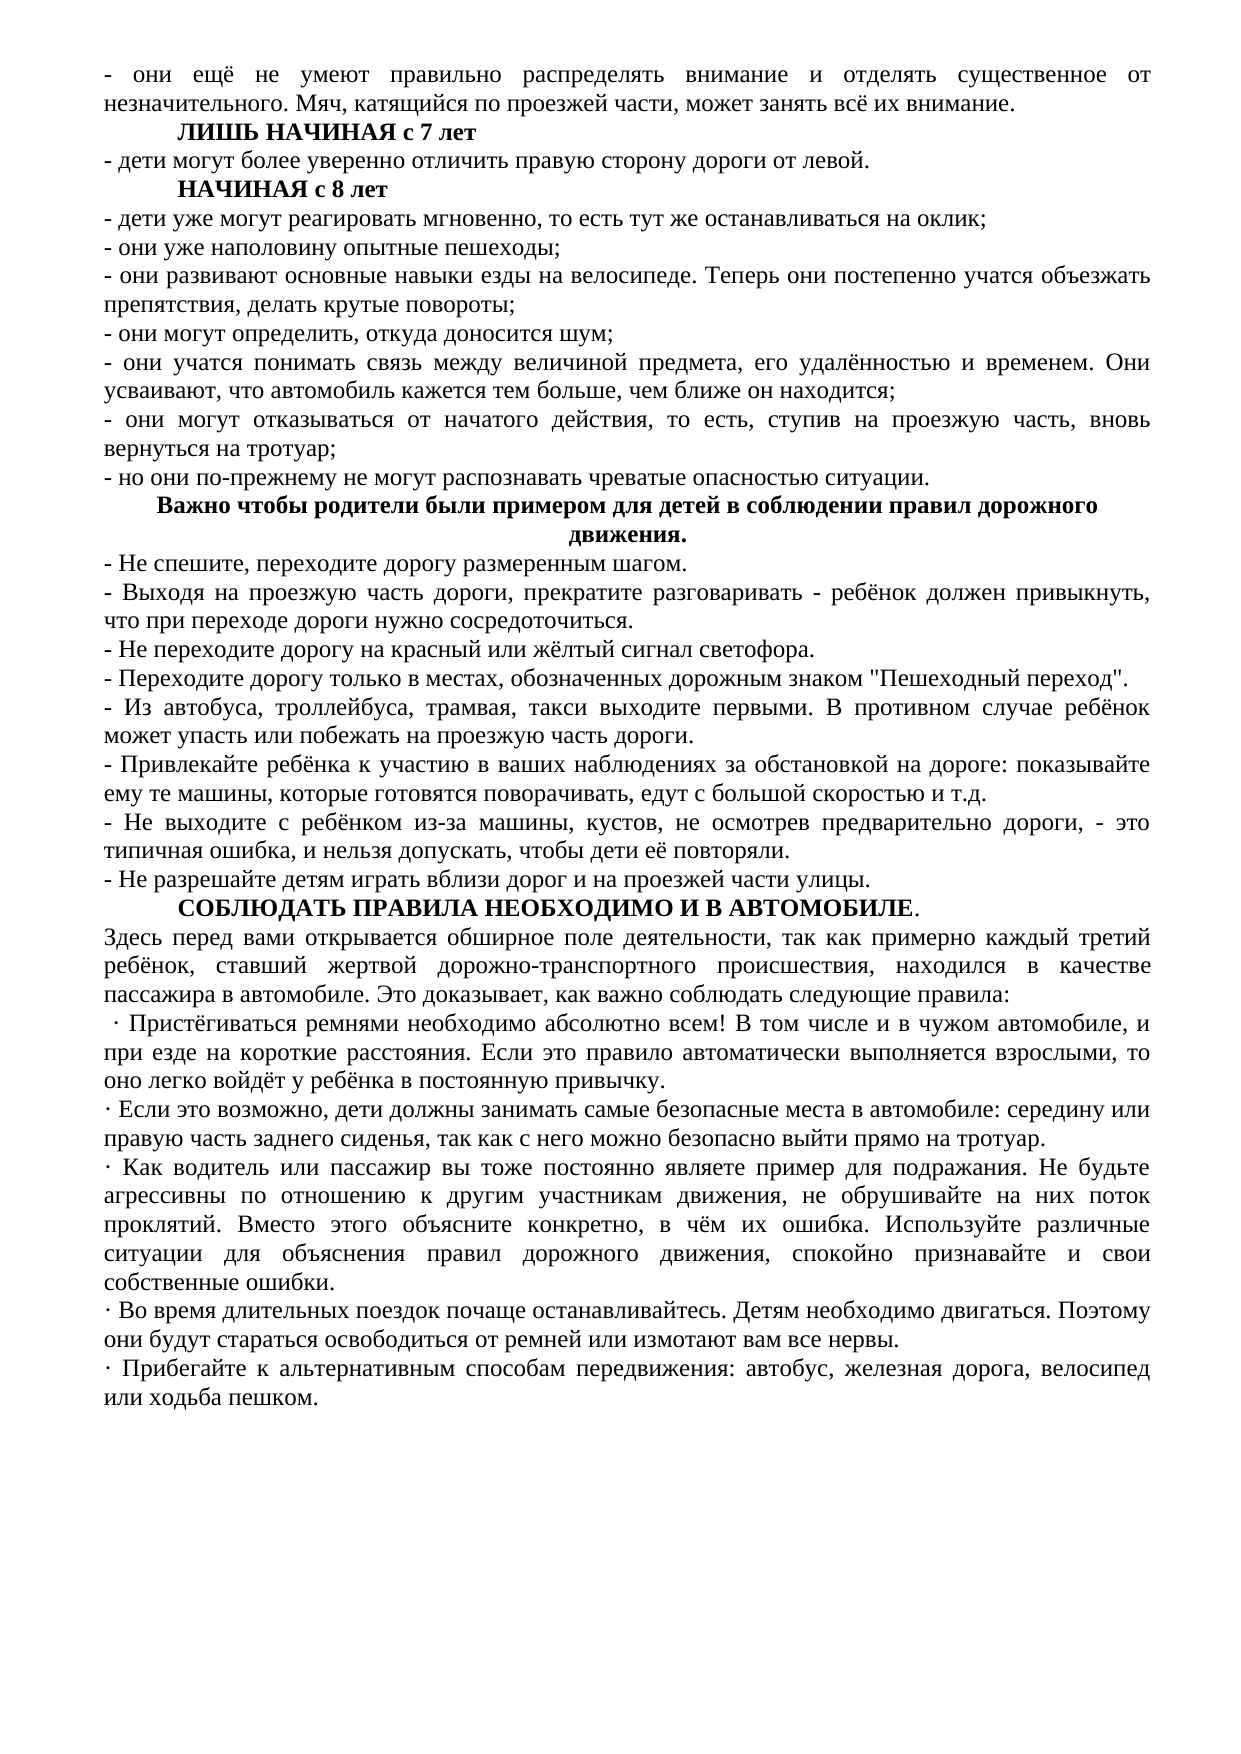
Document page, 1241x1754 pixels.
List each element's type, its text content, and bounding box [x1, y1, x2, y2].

text - Не выходите с ребёнком из-за машины, кустов, не осмотрев предварительно дороги, - это типичная ошибка, и нельзя допускать, чтобы дети её повторяли. [103, 807, 1152, 864]
text - Не переходите дорогу на красный или жёлтый сигнал светофора. [103, 634, 1152, 663]
text НАЧИНАЯ с 8 лет [103, 174, 1152, 203]
text - они могут отказываться от начатого действия, то есть, ступив на проезжую часть, вновь вернуться на тротуар; [103, 404, 1152, 462]
text - Выходя на проезжую часть дороги, прекратите разговаривать - ребёнок должен привыкнуть, что при переходе дороги нужно сосредоточиться. [103, 577, 1152, 634]
text - дети уже могут реагировать мгновенно, то есть тут же останавливаться на оклик; [103, 203, 1152, 232]
text - они уже наполовину опытные пешеходы; [103, 232, 1152, 260]
text - Переходите дорогу только в местах, обозначенных дорожным знаком "Пешеходный переход". [103, 663, 1152, 692]
text - дети могут более уверенно отличить правую сторону дороги от левой. [103, 145, 1152, 174]
text - но они по-прежнему не могут распознавать чреватые опасностью ситуации. [103, 462, 1152, 490]
text - Не спешите, переходите дорогу размеренным шагом. [103, 548, 1152, 577]
text · Прибегайте к альтернативным способам передвижения: автобус, железная дорога, велосипед или ходьба пешком. [103, 1353, 1152, 1410]
text · Если это возможно, дети должны занимать самые безопасные места в автомобиле: середину или правую часть заднего сиденья, так как с него можно безопасно выйти прямо на тротуар. [103, 1094, 1152, 1152]
text - они учатся понимать связь между величиной предмета, его удалённостью и временем. Они усваивают, что автомобиль кажется тем больше, чем ближе он находится; [103, 347, 1152, 404]
text ЛИШЬ НАЧИНАЯ с 7 лет [103, 117, 1152, 145]
text - Привлекайте ребёнка к участию в ваших наблюдениях за обстановкой на дороге: показывайте ему те машины, которые готовятся поворачивать, едут с большой скоростью и т.д. [103, 749, 1152, 807]
text - они могут определить, откуда доносится шум; [103, 318, 1152, 347]
text · Пристёгиваться ремнями необходимо абсолютно всем! В том числе и в чужом автомобиле, и при езде на короткие расстояния. Если это правило автоматически выполняется взрослыми, то оно легко войдёт у ребёнка в постоянную привычку. [103, 1008, 1152, 1094]
text - Из автобуса, троллейбуса, трамвая, такси выходите первыми. В противном случае ребёнок может упасть или побежать на проезжую часть дороги. [103, 692, 1152, 749]
text - они ещё не умеют правильно распределять внимание и отделять существенное от незначительного. Мяч, катящийся по проезжей части, может занять всё их внимание. [103, 59, 1152, 117]
text - Не разрешайте детям играть вблизи дорог и на проезжей части улицы. [103, 864, 1152, 893]
text Здесь перед вами открывается обширное поле деятельности, так как примерно каждый третий ребёнок, ставший жертвой дорожно-транспортного происшествия, находился в качестве пассажира в автомобиле. Это доказывает, как важно соблюдать следующие правила: [103, 922, 1152, 1008]
text СОБЛЮДАТЬ ПРАВИЛА НЕОБХОДИМО И В АВТОМОБИЛЕ. [103, 893, 1152, 922]
text - они развивают основные навыки езды на велосипеде. Теперь они постепенно учатся объезжать препятствия, делать крутые повороты; [103, 260, 1152, 318]
text Важно чтобы родители были примером для детей в соблюдении правил дорожного движения. [103, 490, 1152, 548]
text · Во время длительных поездок почаще останавливайтесь. Детям необходимо двигаться. Поэтому они будут стараться освободиться от ремней или измотают вам все нервы. [103, 1295, 1152, 1353]
text · Как водитель или пассажир вы тоже постоянно являете пример для подражания. Не будьте агрессивны по отношению к другим участникам движения, не обрушивайте на них поток проклятий. Вместо этого объясните конкретно, в чём их ошибка. Используйте различные ситуации для объяснения правил дорожного движения, спокойно признавайте и свои собственные ошибки. [103, 1152, 1152, 1295]
